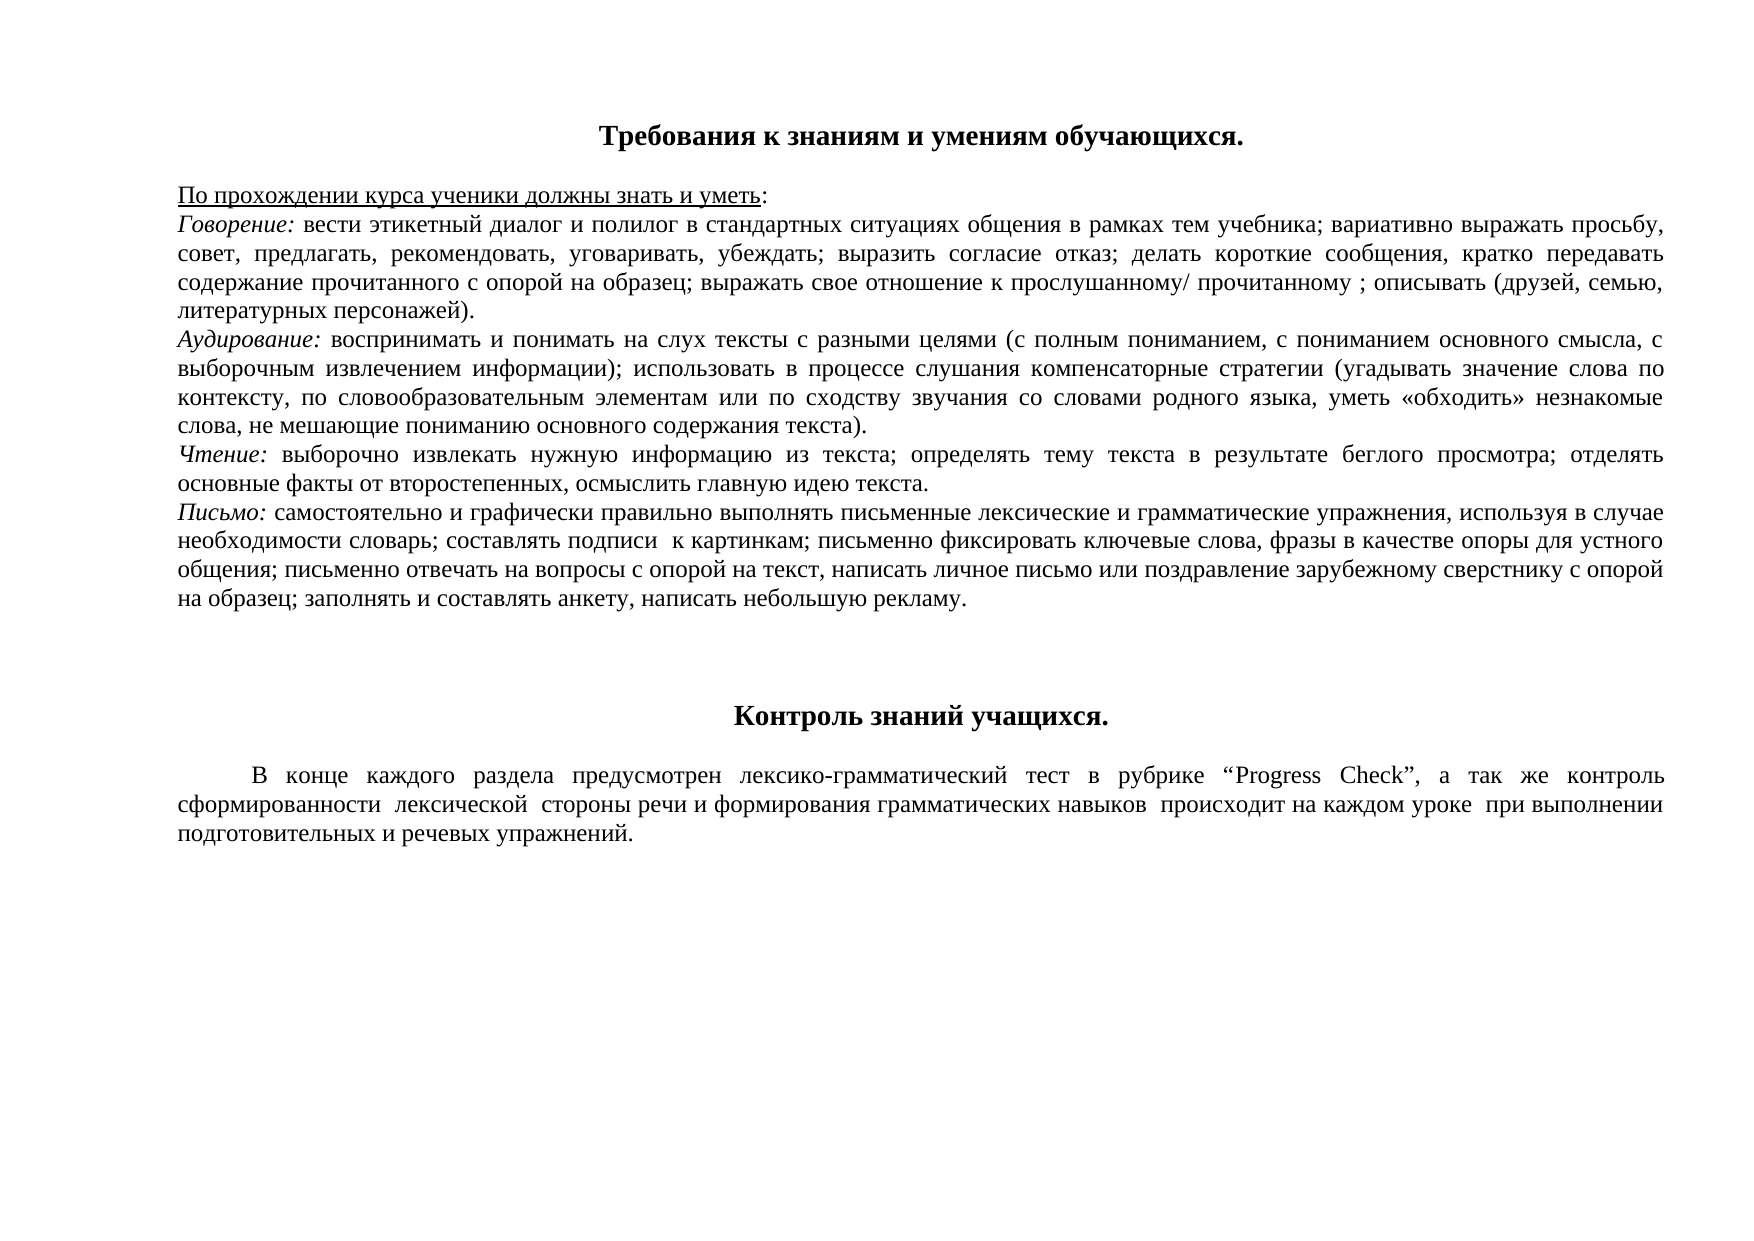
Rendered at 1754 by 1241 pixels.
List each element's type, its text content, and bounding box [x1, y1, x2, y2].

text Письмо: самостоятельно и графически правильно выполнять письменные лексические и грамматические упражнения, используя в случае необходимости словарь; составлять подписи к картинкам; письменно фиксировать ключевые слова, фразы в качестве опоры для устного общения; письменно отвечать на вопросы с опорой на текст, написать личное письмо или поздравление зарубежному сверстнику с опорой на образец; заполнять и составлять анкету, написать небольшую рекламу. [177, 497, 1665, 612]
text Говорение: вести этикетный диалог и полилог в стандартных ситуациях общения в рамках тем учебника; вариативно выражать просьбу, совет, предлагать, рекомендовать, уговаривать, убеждать; выразить согласие отказ; делать короткие сообщения, кратко передавать содержание прочитанного с опорой на образец; выражать свое отношение к прослушанному/ прочитанному ; описывать (друзей, семью, литературных персонажей). [177, 209, 1665, 324]
list Требования к знаниям и умениям обучающихся. [177, 118, 1665, 152]
text Контроль знаний учащихся. [177, 698, 1665, 731]
text Аудирование: воспринимать и понимать на слух тексты с разными целями (с полным пониманием, с пониманием основного смысла, с выборочным извлечением информации); использовать в процессе слушания компенсаторные стратегии (угадывать значение слова по контексту, по словообразовательным элементам или по сходству звучания со словами родного языка, уметь «обходить» незнакомые слова, не мешающие пониманию основного содержания текста). [177, 324, 1665, 439]
text По прохождении курса ученики должны знать и уметь: [177, 180, 1665, 209]
text В конце каждого раздела предусмотрен лексико-грамматический тест в рубрике “Progress Check”, а так же контроль сформированности лексической стороны речи и формирования грамматических навыков происходит на каждом уроке при выполнении подготовительных и речевых упражнений. [177, 760, 1665, 846]
text Чтение: выборочно извлекать нужную информацию из текста; определять тему текста в результате беглого просмотра; отделять основные факты от второстепенных, осмыслить главную идею текста. [177, 439, 1665, 497]
